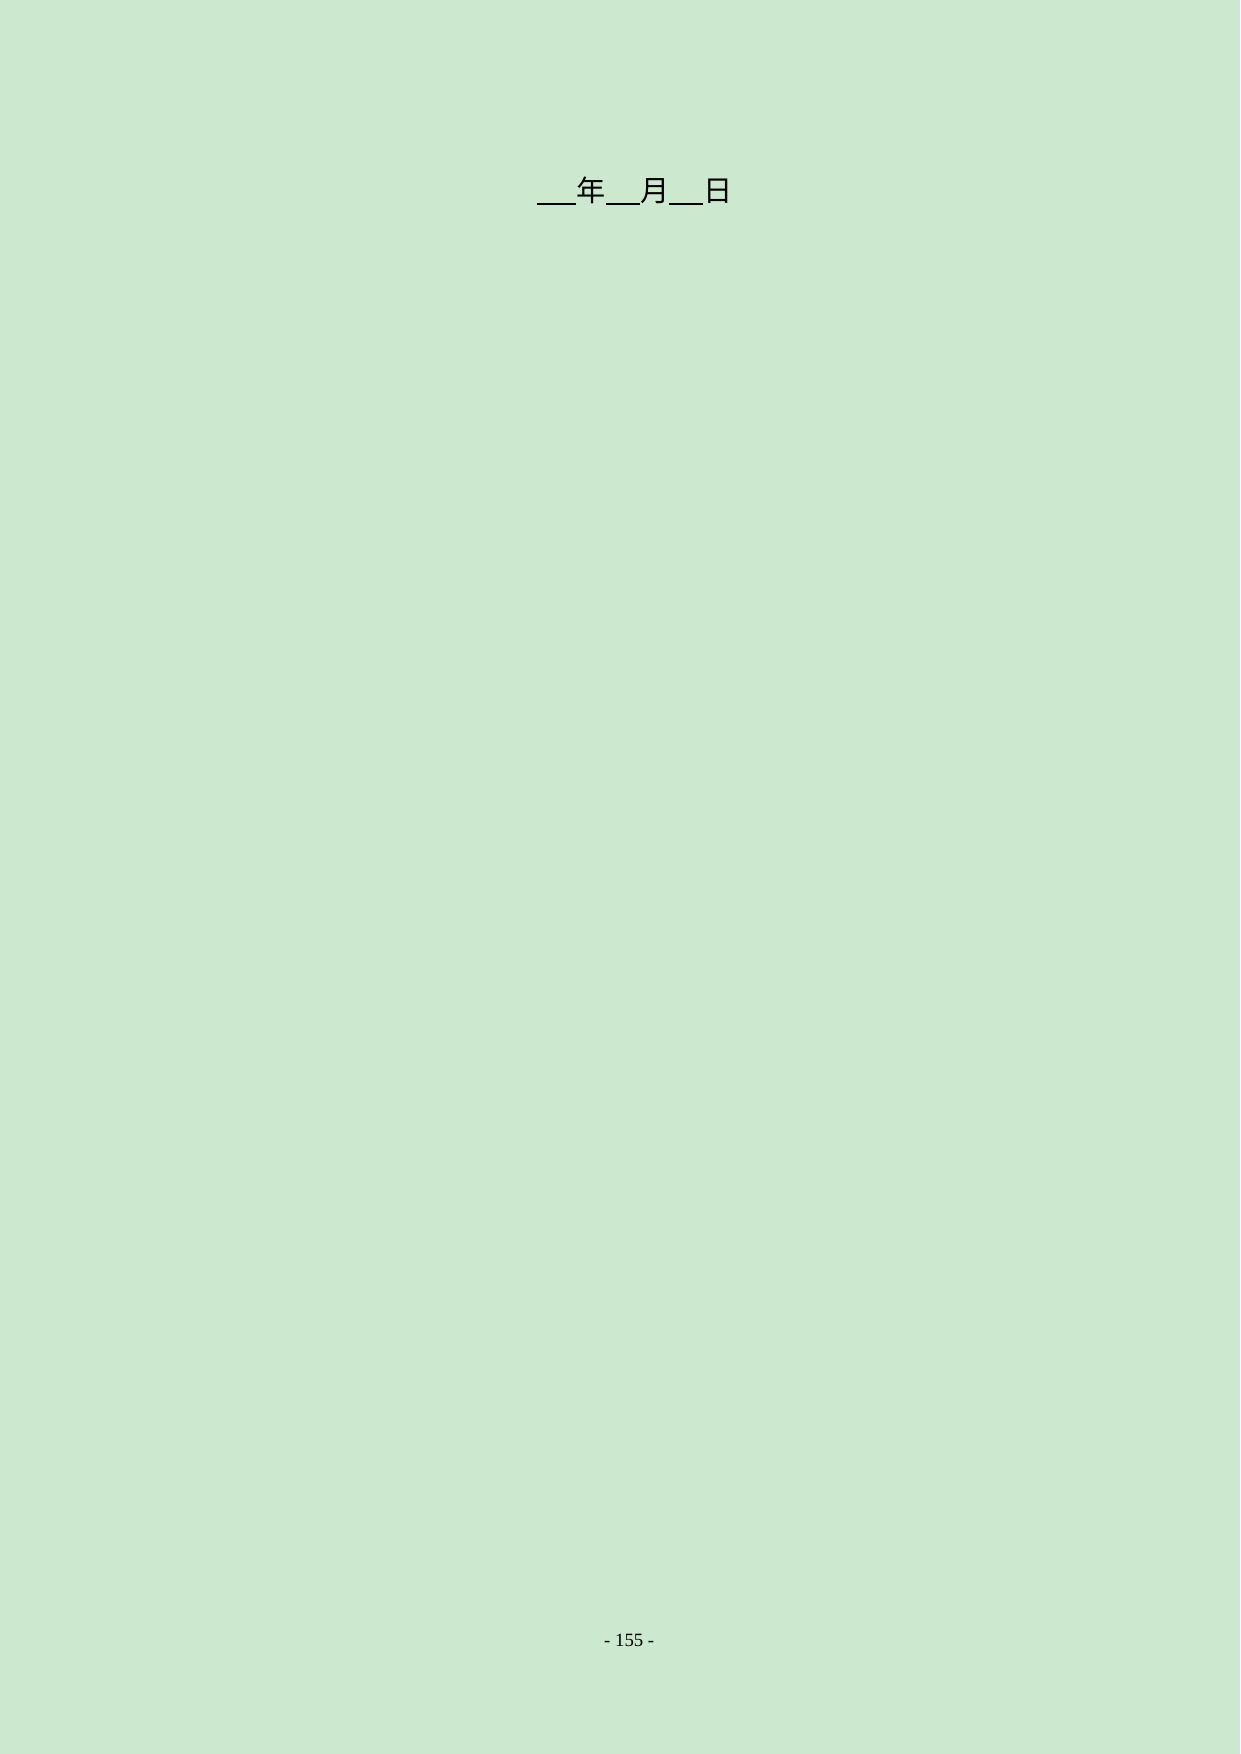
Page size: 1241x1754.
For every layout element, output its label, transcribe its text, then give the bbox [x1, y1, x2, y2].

text 年 月 日 [136, 168, 1122, 210]
